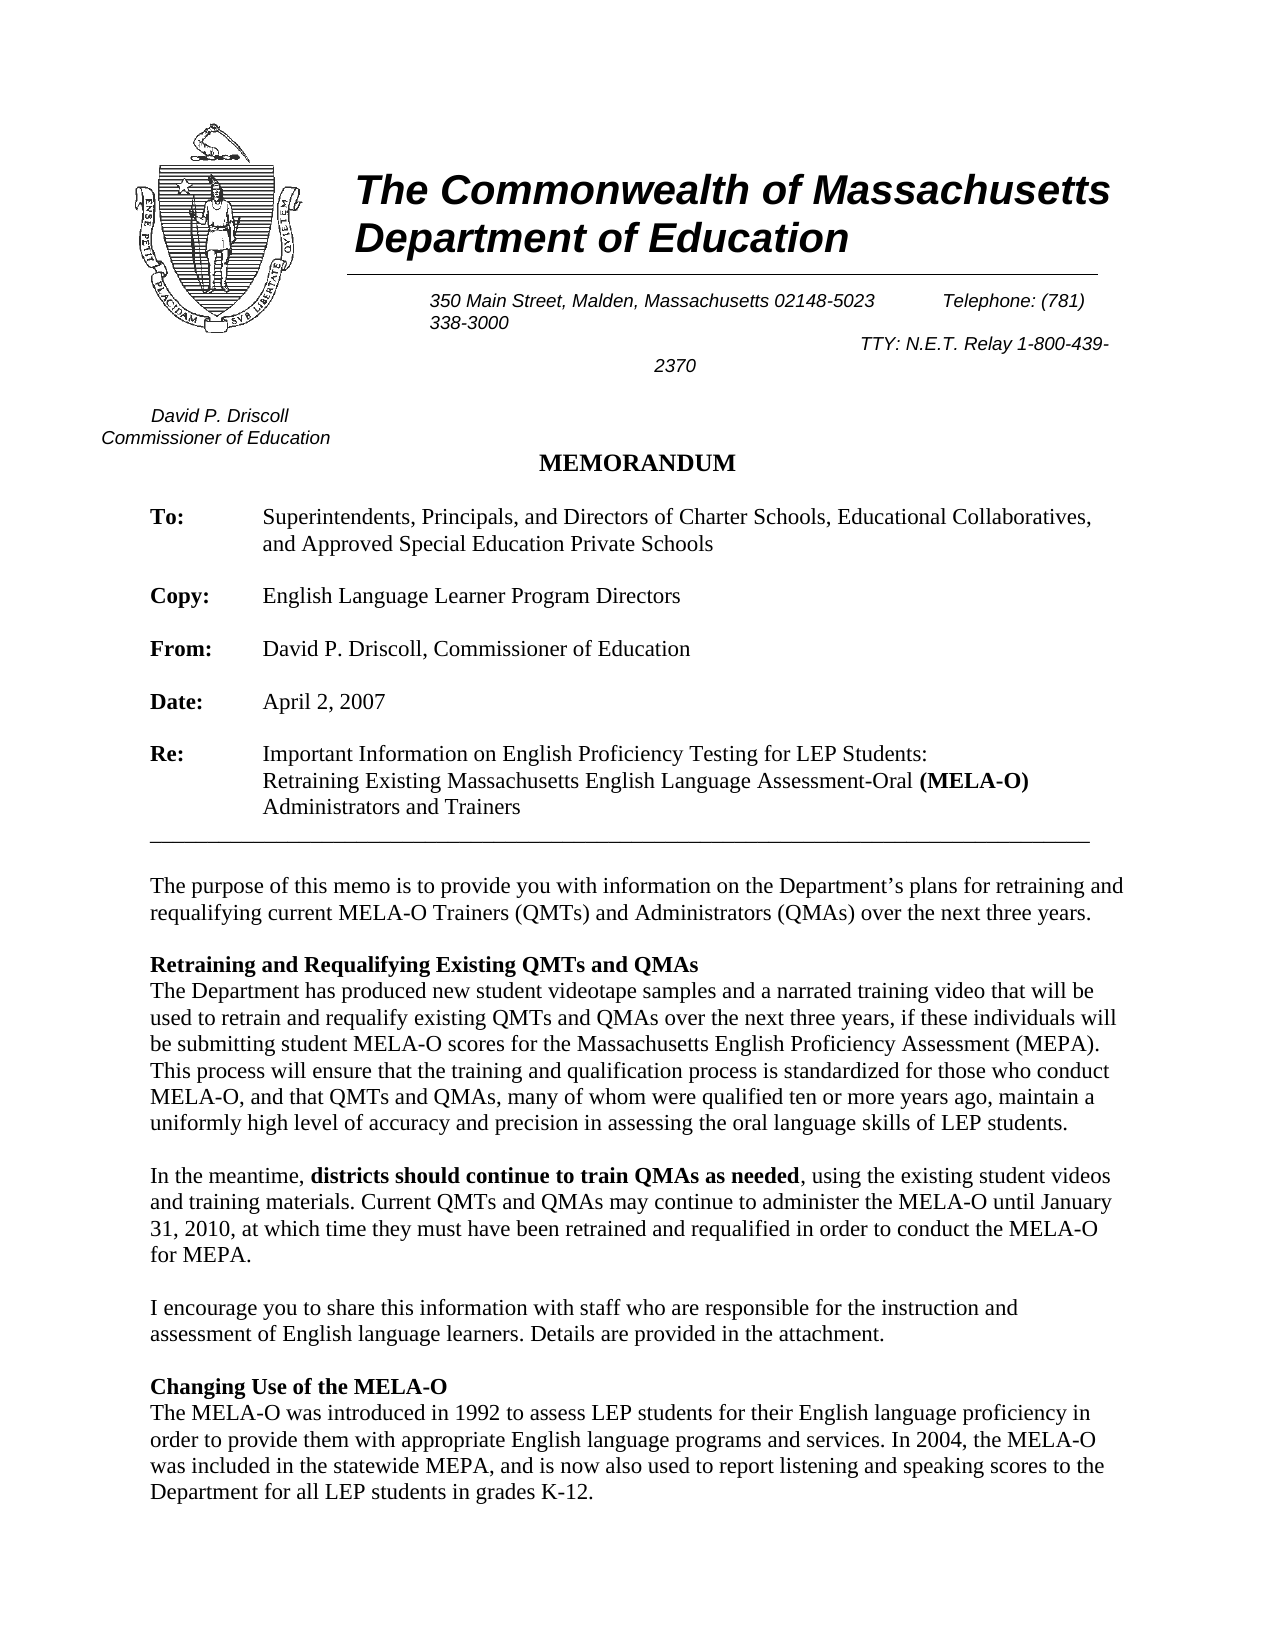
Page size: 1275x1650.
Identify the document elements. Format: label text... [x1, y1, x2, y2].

title Changing Use of the MELA-O [150, 1373, 1125, 1399]
subtitle The [309, 165, 1125, 213]
text Re: Important Information on English Proficiency Testing for LEP Students: [150, 740, 1125, 767]
subtitle Commissioner of Education [75, 427, 1125, 448]
text I encourage you to share this information with staff who are responsible for the instruction and assessment of English language learners. Details are provided in the attachment. [150, 1294, 1125, 1347]
subtitle MEMORANDUM [150, 448, 1125, 477]
text To: Superintendents, Principals, and Directors of Charter Schools, Educational Collaboratives, and Approved Special Education Private Schools [150, 503, 1125, 556]
text The Department has produced new student videotape samples and a narrated training video that will be used to retrain and requalify existing QMTs and QMAs over the next three years, if these individuals will be submitting student MELA-O scores for the Massachusetts English Proficiency Assessment (MEPA). This process will ensure that the training and qualification process is standardized for those who conduct MELA-O, and that QMTs and QMAs, many of whom were qualified ten or more years ago, maintain a uniformly high level of accuracy and precision in assessing the oral language skills of LEP students. [150, 978, 1134, 1136]
text Copy: English Language Learner Program Directors [150, 582, 1125, 609]
title The MELA-O was introduced in 1992 to assess LEP students for their English language proficiency in order to provide them with appropriate English language programs and services. In 2004, the MELA-O was included in the statewide MEPA, and is now also used to report listening and speaking scores to the Department for all LEP students in grades K-12. [150, 1399, 1131, 1505]
text The purpose of this memo is to provide you with information on the Department’s plans for retraining and requalifying current MELA-O Trainers (QMTs) and Administrators (QMAs) over the next three years. [150, 872, 1125, 925]
text QMA Training/Retraining: Participant Agenda 16 [131, 115, 309, 338]
text Retraining Existing English Language Assessment-Oral (MELA-O) Administrators and Trainers [150, 767, 1125, 819]
text David P. Driscoll [94, 405, 1125, 427]
text From: David P. Driscoll, Commissioner of Education [150, 635, 1125, 661]
text TTY: N.E.T. Relay 1-800-439-2370 [225, 333, 1125, 376]
text Department of Education [309, 213, 1125, 261]
text Date: April 2, 2007 [150, 688, 1125, 714]
title Retraining and Requalifying Existing QMTs and QMAs [150, 951, 1125, 978]
title In the meantime, districts should continue to train QMAs as needed, using the existing student videos and training materials. Current QMTs and QMAs may continue to administer the MELA-O until January 31, 2010, at which time they must have been retrained and requalified in order to conduct the MELA-O for MEPA. [150, 1162, 1125, 1267]
text -5023 Telephone: (781) 338-3000 [309, 290, 1125, 333]
text __________________________________________________________________________________ [150, 819, 1125, 846]
